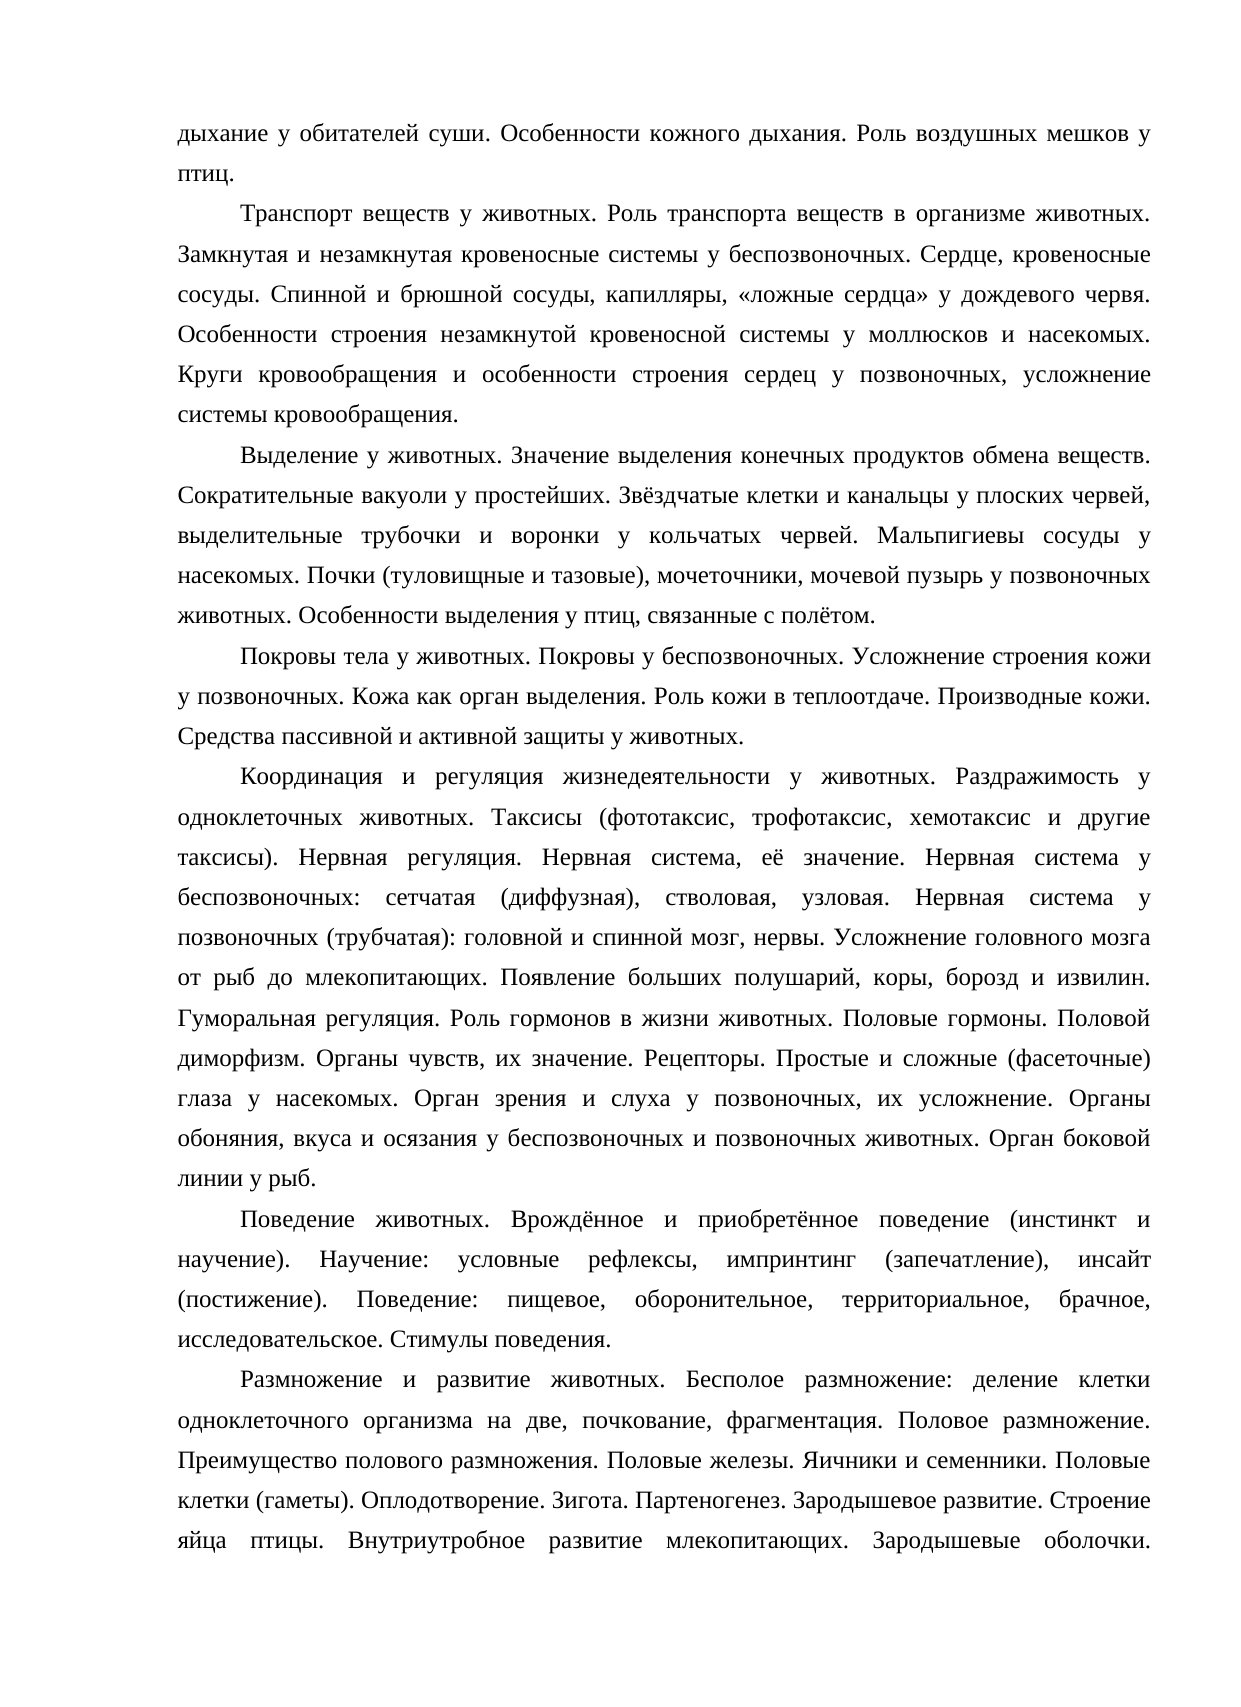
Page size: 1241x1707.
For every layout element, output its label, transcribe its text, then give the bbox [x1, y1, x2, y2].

text Выделение у животных. Значение выделения конечных продуктов обмена веществ. Сократительные вакуоли у простейших. Звёздчатые клетки и канальцы у плоских червей, выделительные трубочки и воронки у кольчатых червей. Мальпигиевы сосуды у насекомых. Почки (туловищные и тазовые), мочеточники, мочевой пузырь у позвоночных животных. Особенности выделения у птиц, связанные с полётом. [177, 440, 1152, 629]
text Покровы тела у животных. Покровы у беспозвоночных. Усложнение строения кожи у позвоночных. Кожа как орган выделения. Роль кожи в теплоотдаче. Производные кожи. Средства пассивной и активной защиты у животных. [177, 641, 1152, 750]
text Поведение животных. Врождённое и приобретённое поведение (инстинкт и научение). Научение: условные рефлексы, импринтинг (запечатление), инсайт (постижение). Поведение: пищевое, оборонительное, территориальное, брачное, исследовательское. Стимулы поведения. [177, 1204, 1152, 1353]
text Координация и регуляция жизнедеятельности у животных. Раздражимость у одноклеточных животных. Таксисы (фототаксис, трофотаксис, хемотаксис и другие таксисы). Нервная регуляция. Нервная система, её значение. Нервная система у беспозвоночных: сетчатая (диффузная), стволовая, узловая. Нервная система у позвоночных (трубчатая): головной и спинной мозг, нервы. Усложнение головного мозга от рыб до млекопитающих. Появление больших полушарий, коры, борозд и извилин. Гуморальная регуляция. Роль гормонов в жизни животных. Половые гормоны. Половой диморфизм. Органы чувств, их значение. Рецепторы. Простые и сложные (фасеточные) глаза у насекомых. Орган зрения и слуха у позвоночных, их усложнение. Органы обоняния, вкуса и осязания у беспозвоночных и позвоночных животных. Орган боковой линии у рыб. [177, 761, 1152, 1192]
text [177, 1364, 1152, 1554]
text Транспорт веществ у животных. Роль транспорта веществ в организме животных. Замкнутая и незамкнутая кровеносные системы у беспозвоночных. Сердце, кровеносные сосуды. Спинной и брюшной сосуды, капилляры, «ложные сердца» у дождевого червя. Особенности строения незамкнутой кровеносной системы у моллюсков и насекомых. Круги кровообращения и особенности строения сердец у позвоночных, усложнение системы кровообращения. [177, 198, 1152, 428]
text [177, 118, 1152, 187]
